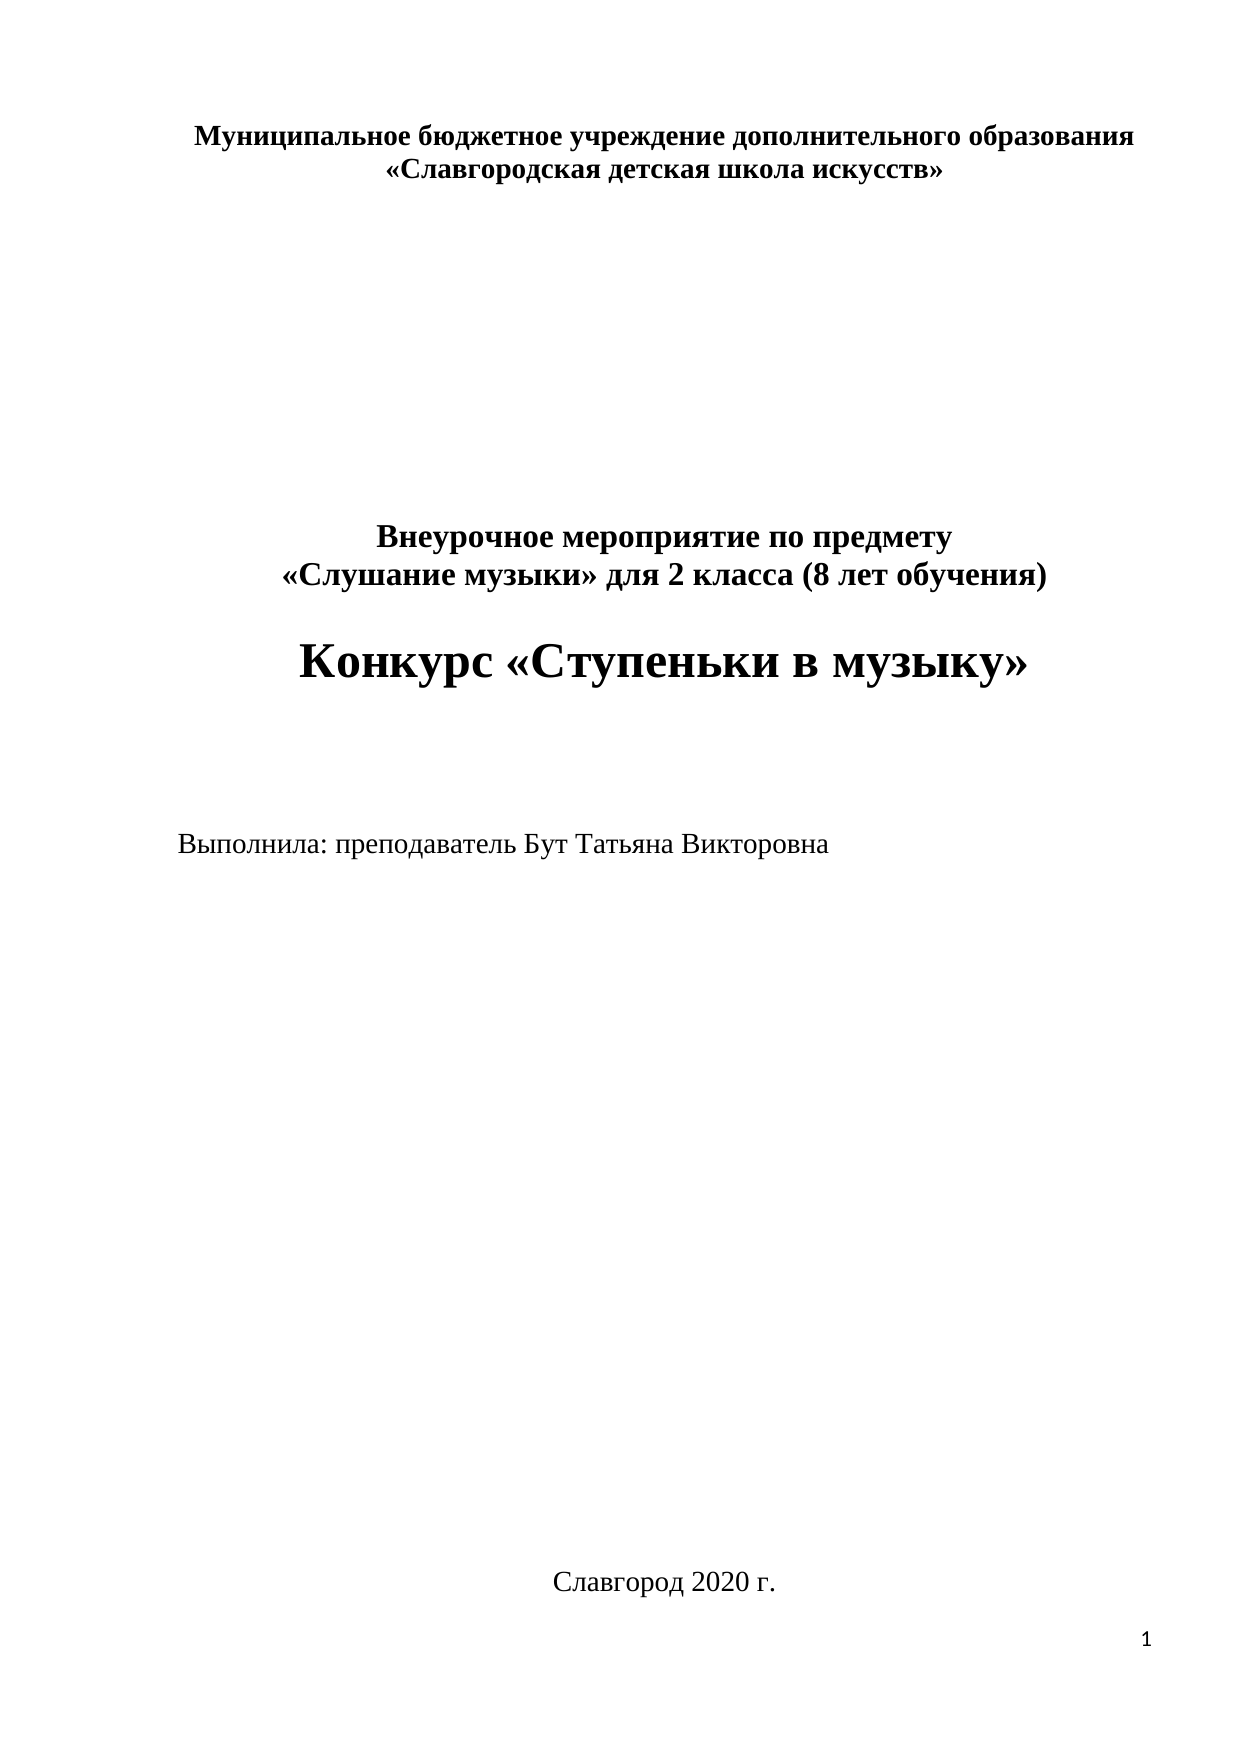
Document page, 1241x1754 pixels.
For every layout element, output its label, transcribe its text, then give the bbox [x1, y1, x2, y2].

text «Слушание музыки» для 2 класса (8 лет обучения) [177, 554, 1152, 593]
text Славгород 2020 г. [177, 1564, 1152, 1597]
text Внеурочное мероприятие по предмету [177, 516, 1152, 554]
text Выполнила: преподаватель Бут Татьяна Викторовна [177, 826, 1152, 860]
text Конкурс «Ступеньки в музыку» [177, 631, 1152, 688]
text Муниципальное бюджетное учреждение дополнительного образования «Славгородская детская школа искусств» [177, 118, 1152, 185]
